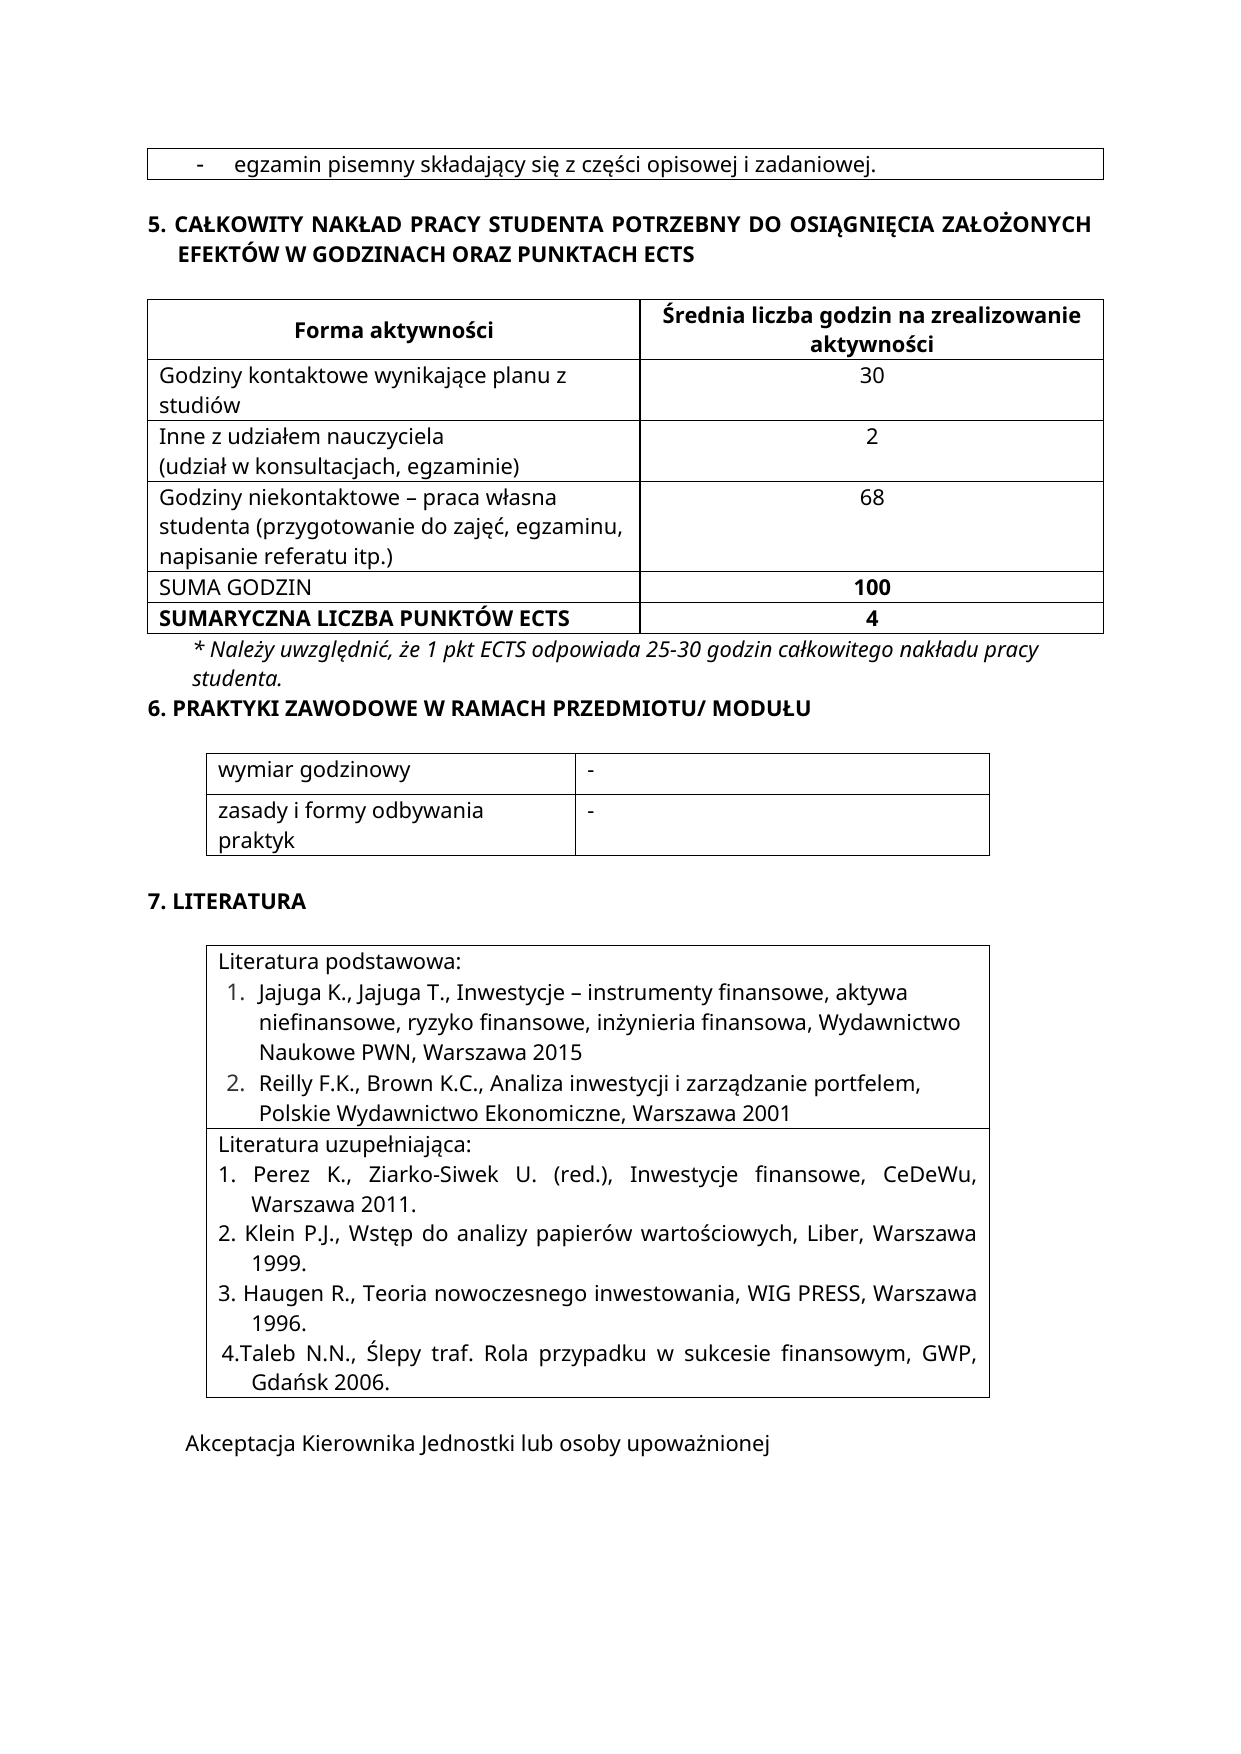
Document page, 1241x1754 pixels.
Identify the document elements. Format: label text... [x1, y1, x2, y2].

table_header wymiar godzinowy [207, 754, 575, 794]
table_header Średnia liczba godzin na zrealizowanie aktywności [641, 300, 1103, 359]
table_header Forma aktywności [148, 300, 639, 359]
text 7. LITERATURA [148, 886, 1093, 915]
table_cell - [576, 795, 989, 855]
table_cell 4 [641, 603, 1103, 633]
table_cell Godziny niekontaktowe – praca własna studenta (przygotowanie do zajęć, egzaminu, napisanie referatu itp.) [148, 482, 639, 571]
text 5. CAŁKOWITY NAKŁAD PRACY STUDENTA POTRZEBNY DO OSIĄGNIĘCIA ZAŁOŻONYCH EFEKTÓW W GODZINACH ORAZ PUNKTACH ECTS [148, 209, 1093, 269]
text * Należy uwzględnić, że 1 pkt ECTS odpowiada 25-30 godzin całkowitego nakładu pracy studenta. [192, 634, 1093, 693]
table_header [148, 149, 1103, 178]
table_cell Literatura uzupełniająca: 1. Perez K., Ziarko-Siwek U. (red.), Inwestycje finansowe, CeDeWu, Warszawa 2011. 2. Klein P.J., Wstęp do analizy papierów wartościowych, Liber, Warszawa 1999. 3. Haugen R., Teoria nowoczesnego inwestowania, WIG PRESS, Warszawa 1996. 4.Taleb N.N., Ślepy traf. Rola przypadku w sukcesie finansowym, GWP, Gdańsk 2006. [207, 1129, 989, 1397]
table_cell SUMA GODZIN [148, 572, 639, 602]
table_cell zasady i formy odbywania praktyk [207, 795, 575, 855]
table_cell Inne z udziałem nauczyciela (udział w konsultacjach, egzaminie) [148, 421, 639, 481]
text 6. PRAKTYKI ZAWODOWE W RAMACH PRZEDMIOTU/ MODUŁU [148, 693, 1093, 723]
table_header Literatura podstawowa: Jajuga K., Jajuga T., Inwestycje – instrumenty finansowe, aktywa niefinansowe, ryzyko finansowe, inżynieria finansowa, Wydawnictwo Naukowe PWN, Warszawa 2015 Reilly F.K., Brown K.C., Analiza inwestycji i zarządzanie portfelem, Polskie Wydawnictwo Ekonomiczne, Warszawa 2001 [207, 946, 989, 1128]
table_cell 100 [641, 572, 1103, 602]
table_cell 2 [641, 421, 1103, 481]
text Akceptacja Kierownika Jednostki lub osoby upoważnionej [185, 1428, 1093, 1458]
table_cell 30 [641, 360, 1103, 420]
table_cell SUMARYCZNA LICZBA PUNKTÓW ECTS [148, 603, 639, 633]
table_header - [576, 754, 989, 794]
table_cell 68 [641, 482, 1103, 571]
table_cell Godziny kontaktowe wynikające planu z studiów [148, 360, 639, 420]
